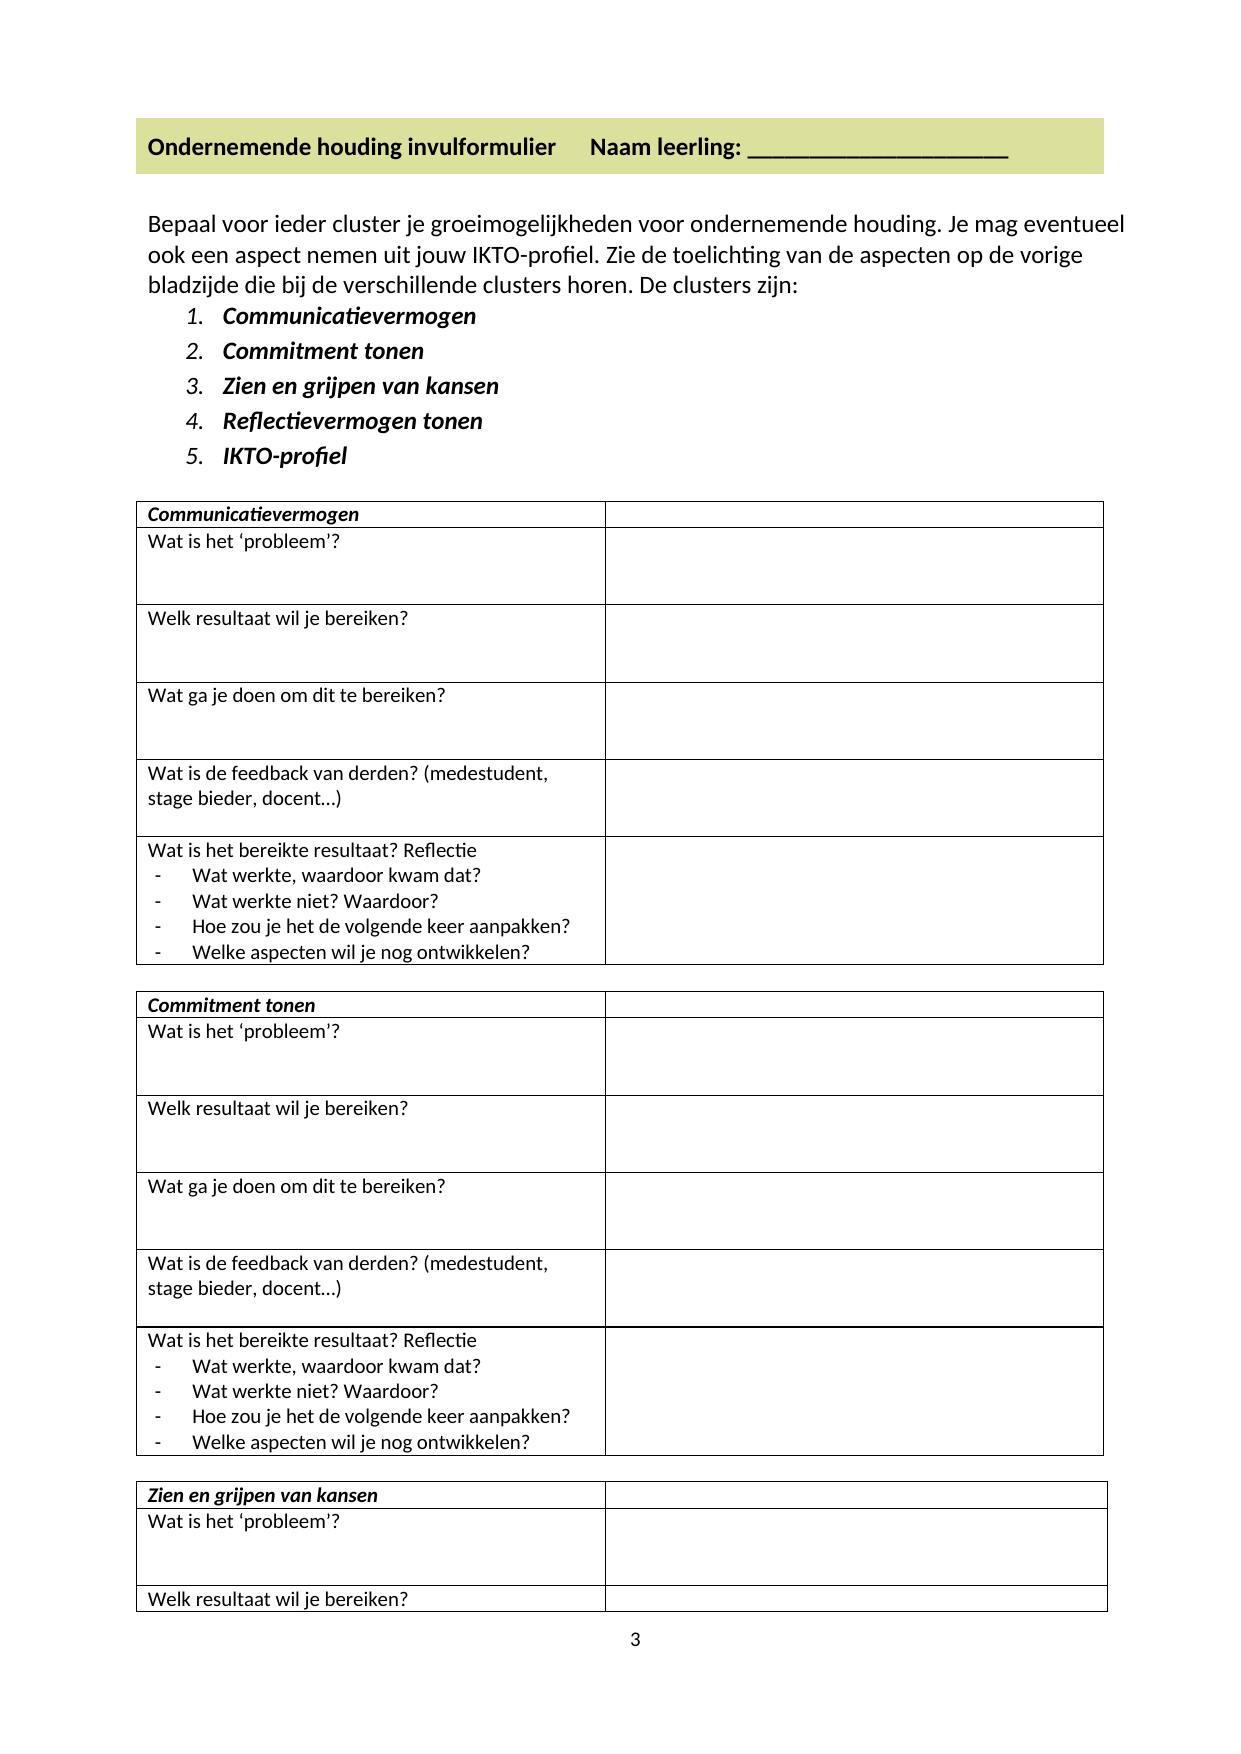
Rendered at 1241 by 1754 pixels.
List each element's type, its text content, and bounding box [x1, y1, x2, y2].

list Commitment tonen [185, 335, 1122, 366]
list IKTO-profiel [185, 440, 1122, 471]
table_cell [606, 1173, 1103, 1249]
list Reflectievermogen tonen [185, 405, 1122, 436]
table_cell [606, 605, 1103, 682]
table_cell Wat ga je doen om dit te bereiken? [137, 1173, 605, 1249]
table_cell [606, 528, 1103, 604]
table_cell Welk resultaat wil je bereiken? [137, 1096, 605, 1172]
table_cell [606, 760, 1103, 836]
text Bepaal voor ieder cluster je groeimogelijkheden voor ondernemende houding. Je mag eventueel ook een aspect nemen uit jouw IKTO-profiel. Zie de toelichting van de aspecten op de vorige bladzijde die bij de verschillende clusters horen. De clusters zijn: [148, 209, 1137, 300]
table_cell [606, 1018, 1103, 1094]
table_cell Welk resultaat wil je bereiken? [137, 605, 605, 682]
table_cell Wat is de feedback van derden? (medestudent, stage bieder, docent…) [137, 1250, 605, 1326]
table_header Commitment tonen [137, 992, 605, 1017]
table_cell Wat is de feedback van derden? (medestudent, stage bieder, docent…) [137, 760, 605, 836]
table_cell Wat is het ‘probleem’? [137, 1018, 605, 1094]
table_cell [606, 1328, 1103, 1454]
table_cell [606, 1586, 1107, 1611]
table_header [606, 1482, 1107, 1507]
table_header [606, 992, 1103, 1017]
table_cell [606, 1250, 1103, 1326]
list Communicatievermogen [185, 300, 1122, 331]
table_cell [606, 1509, 1107, 1585]
table_header Communicatievermogen [137, 502, 605, 527]
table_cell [137, 1328, 605, 1454]
table_cell Wat is het ‘probleem’? [137, 1509, 605, 1585]
table_cell Wat is het ‘probleem’? [137, 528, 605, 604]
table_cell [137, 1586, 605, 1611]
table_cell [606, 837, 1103, 964]
table_cell [606, 683, 1103, 759]
table_header Ondernemende houding invulformulier Naam leerling: _____________________ [136, 118, 1104, 174]
table_header Zien en grijpen van kansen [137, 1482, 605, 1507]
list Zien en grijpen van kansen [185, 370, 1122, 401]
table_header [606, 502, 1103, 527]
table_cell [606, 1096, 1103, 1172]
table_cell Wat ga je doen om dit te bereiken? [137, 683, 605, 759]
